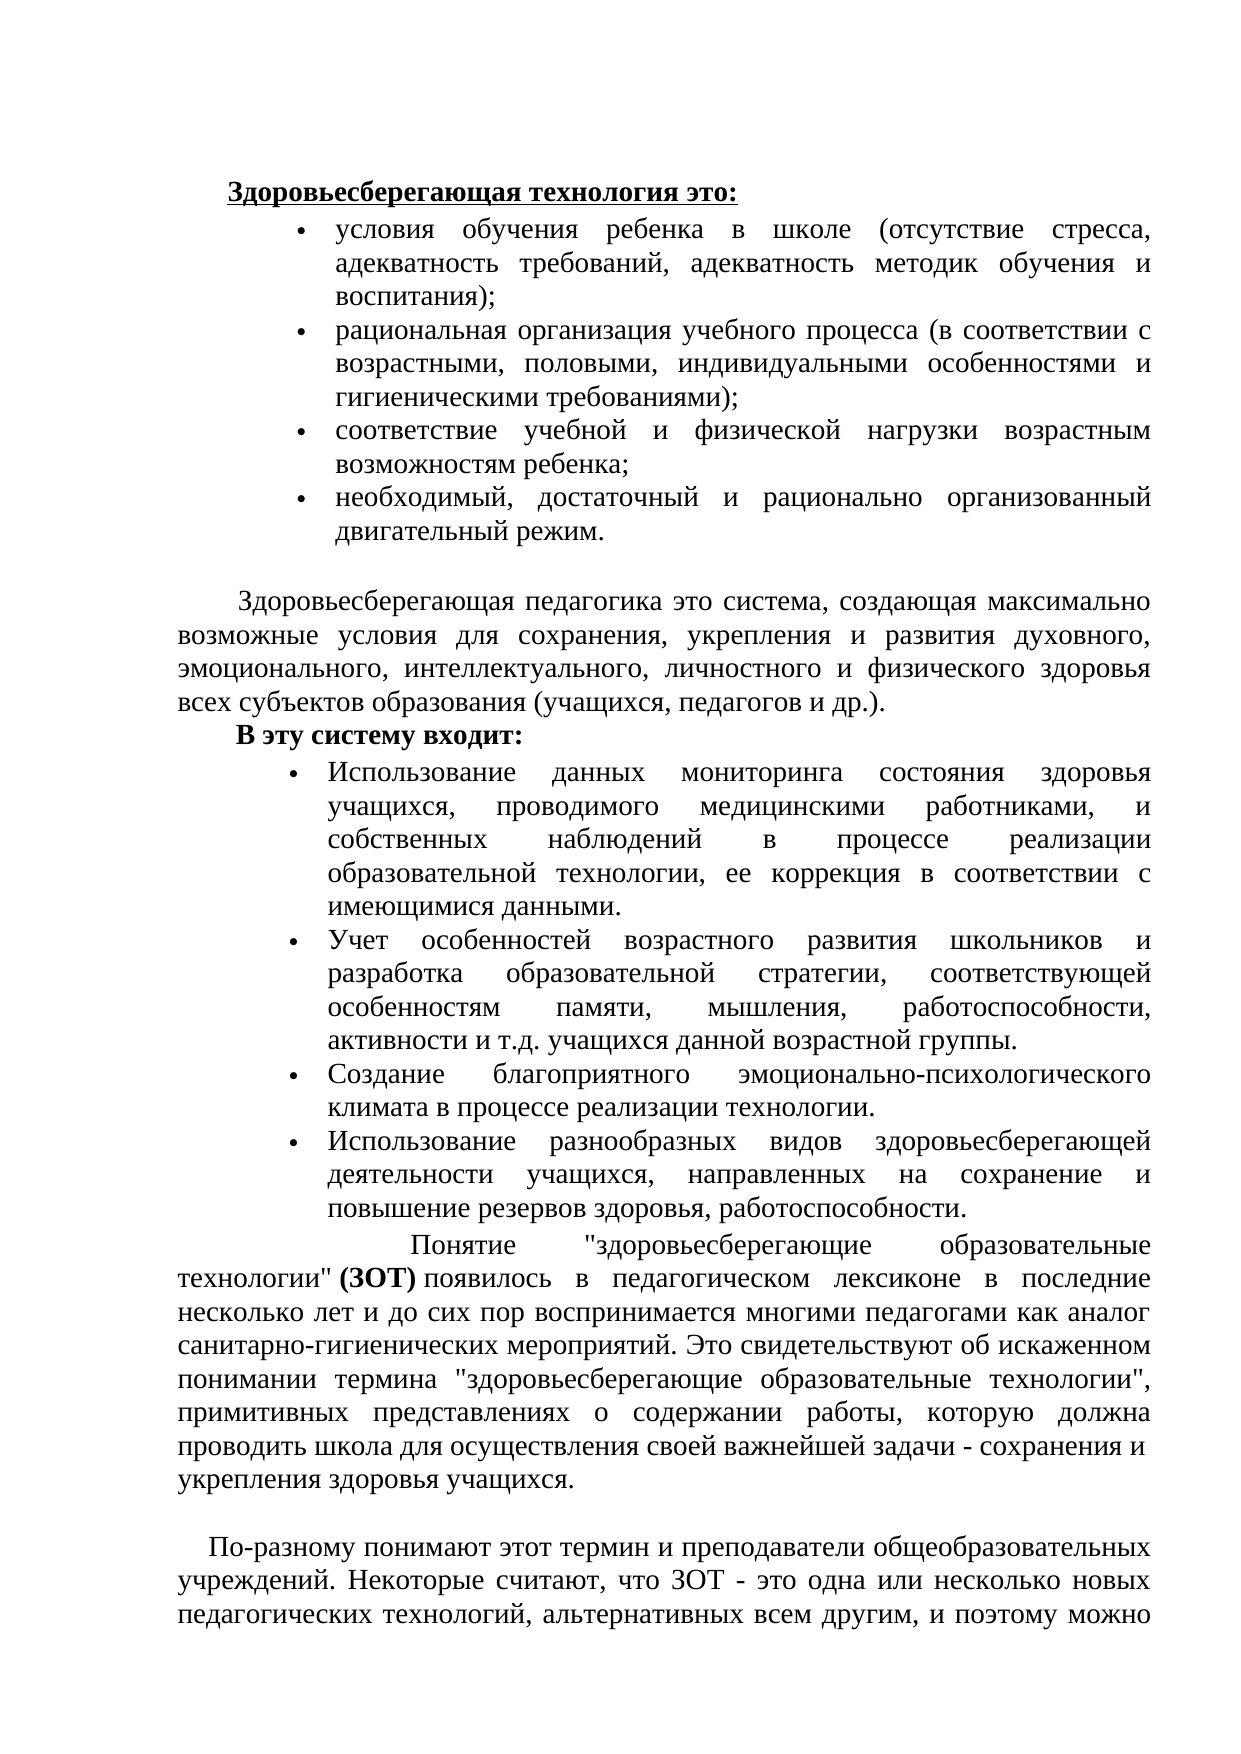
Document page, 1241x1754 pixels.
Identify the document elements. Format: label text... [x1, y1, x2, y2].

text Здоровьесберегающая педагогика это система, создающая максимально возможные условия для сохранения, укрепления и развития духовного, эмоционального, интеллектуального, личностного и физического здоровья всех субъектов образования (учащихся, педагогов и др.). [177, 550, 1152, 717]
list рациональная организация учебного процесса (в соответствии с возрастными, половыми, индивидуальными особенностями и гигиеническими требованиями); [298, 312, 1152, 412]
list необходимый, достаточный и рационально организованный двигательный режим. [298, 479, 1152, 547]
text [177, 1495, 1152, 1629]
list Создание благоприятного эмоционально-психологического климата в процессе реализации технологии. [290, 1056, 1152, 1123]
list Использование разнообразных видов здоровьесберегающей деятельности учащихся, направленных на сохранение и повышение резервов здоровья, работоспособности. [290, 1123, 1152, 1224]
text укрепления здоровья учащихся. [177, 1462, 1152, 1495]
list Учет особенностей возрастного развития школьников и разработка образовательной стратегии, соответствующей особенностям памяти, мышления, работоспособности, активности и т.д. учащихся данной возрастной группы. [290, 922, 1152, 1056]
list условия обучения ребенка в школе (отсутствие стресса, адекватность требований, адекватность методик обучения и воспитания); [298, 211, 1152, 312]
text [177, 118, 1152, 208]
list Использование данных мониторинга состояния здоровья учащихся, проводимого медицинскими работниками, и собственных наблюдений в процессе реализации образовательной технологии, ее коррекция в соответствии с имеющимися данными. [290, 754, 1152, 922]
text Понятие "здоровьесберегающие образовательные технологии" (ЗОТ) появилось в педагогическом лексиконе в последние несколько лет и до сих пор воспринимается многими педагогами как аналог санитарно-гигиенических мероприятий. Это свидетельствуют об искаженном понимании термина "здоровьесберегающие образовательные технологии", примитивных представлениях о содержании работы, которую должна проводить школа для осуществления своей важнейшей задачи - сохранения и [177, 1227, 1152, 1462]
text В эту систему входит: [177, 717, 1152, 751]
list соответствие учебной и физической нагрузки возрастным возможностям ребенка; [298, 412, 1152, 479]
